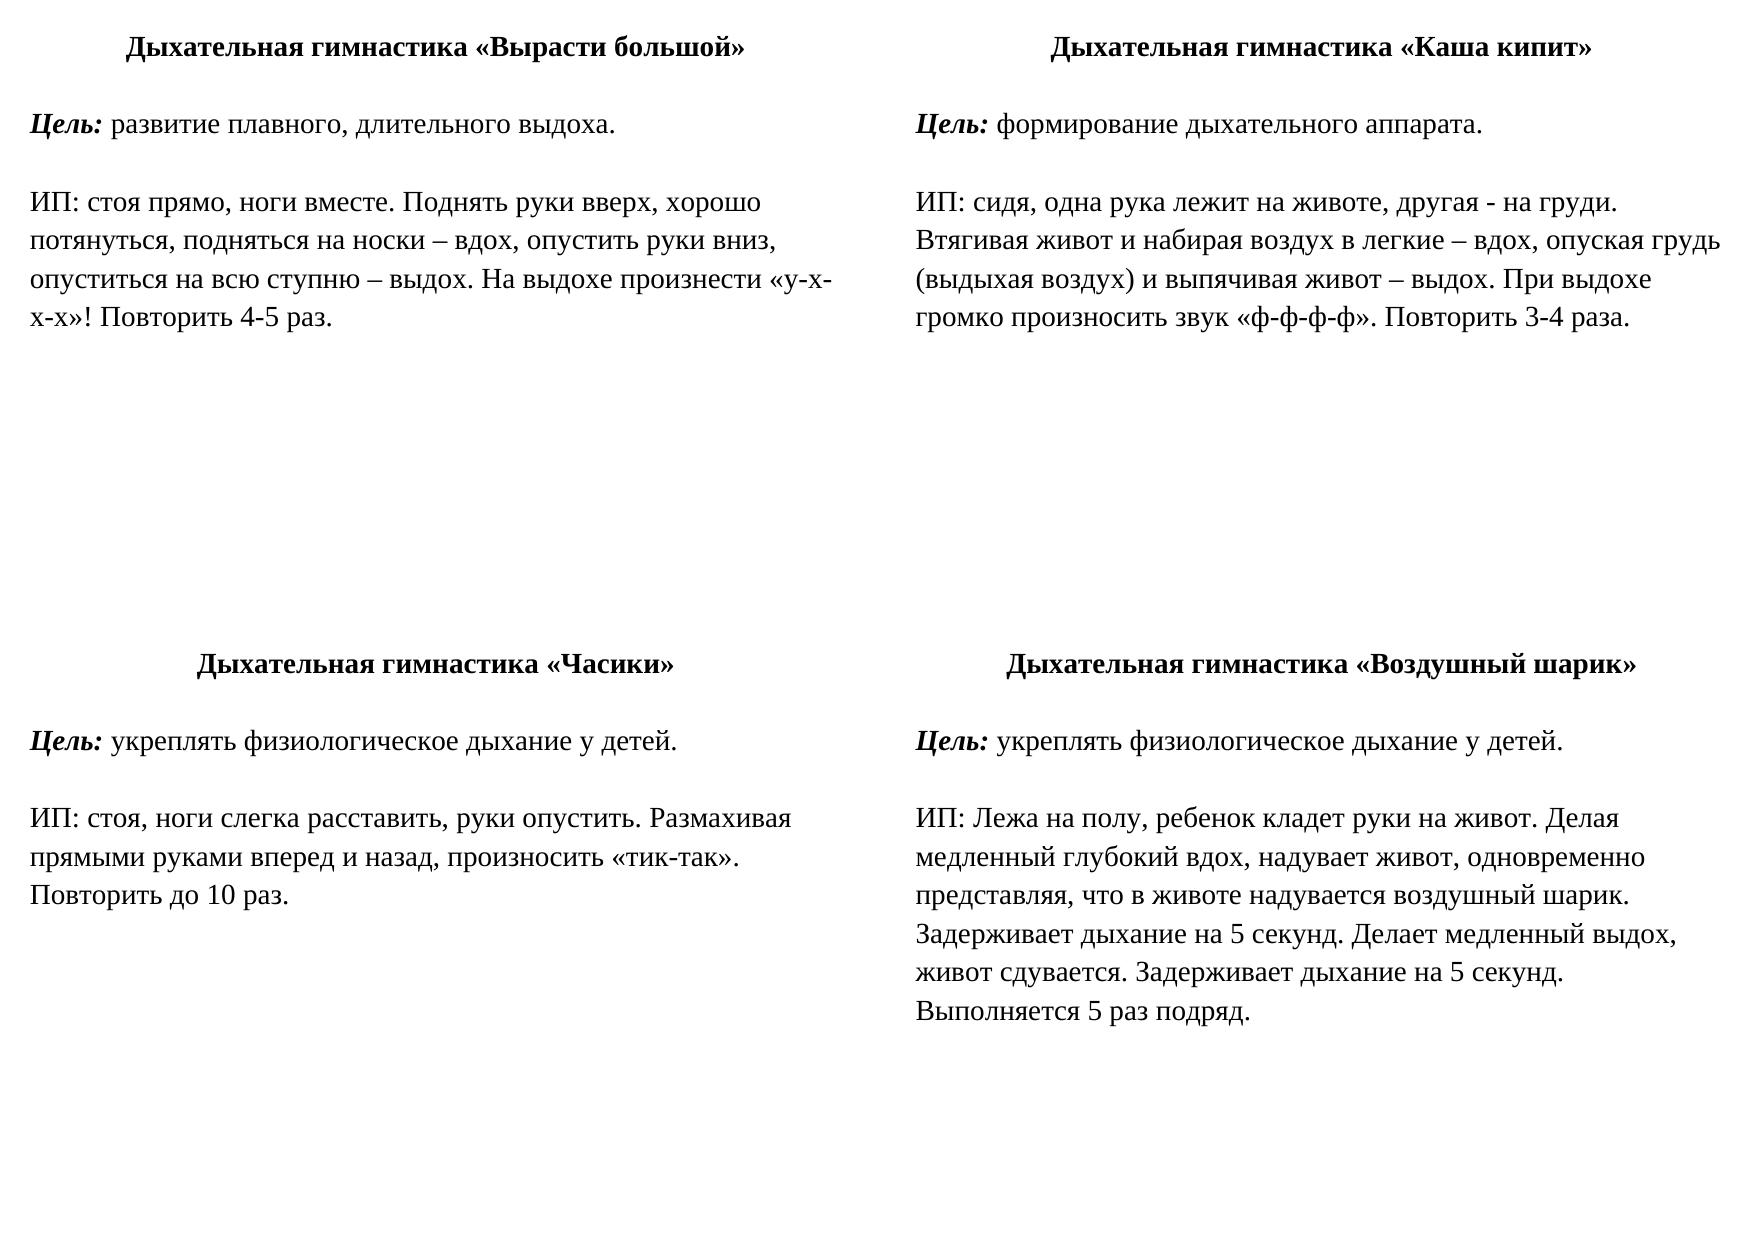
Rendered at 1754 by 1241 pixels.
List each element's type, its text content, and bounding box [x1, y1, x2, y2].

text Цель: развитие плавного, длительного выдоха. [29, 107, 842, 140]
text Цель: формирование дыхательного аппарата. [915, 107, 1728, 140]
text ИП: стоя прямо, ноги вместе. Поднять руки вверх, хорошо потянуться, подняться на носки – вдох, опустить руки вниз, опуститься на всю ступню – выдох. На выдохе произнести «у-х-х-х»! Повторить 4-5 раз. [29, 184, 842, 333]
text Дыхательная гимнастика «Каша кипит» [915, 29, 1728, 63]
text ИП: сидя, одна рука лежит на животе, другая - на груди. Втягивая живот и набирая воздух в легкие – вдох, опуская грудь (выдыхая воздух) и выпячивая живот – выдох. При выдохе громко произносить звук «ф-ф-ф-ф». Повторить 3-4 раза. [915, 184, 1728, 333]
text Дыхательная гимнастика «Воздушный шарик» [915, 646, 1728, 680]
text Дыхательная гимнастика «Вырасти большой» [29, 29, 842, 63]
text ИП: стоя, ноги слегка расставить, руки опустить. Размахивая прямыми руками вперед и назад, произносить «тик-так». Повторить до 10 раз. [29, 800, 842, 911]
text Дыхательная гимнастика «Часики» [29, 646, 842, 680]
text Цель: укреплять физиологическое дыхание у детей. [915, 723, 1728, 757]
text Цель: укреплять физиологическое дыхание у детей. [29, 723, 842, 757]
text ИП: Лежа на полу, ребенок кладет руки на живот. Делая медленный глубокий вдох, надувает живот, одновременно представляя, что в животе надувается воздушный шарик. Задерживает дыхание на 5 секунд. Делает медленный выдох, живот сдувается. Задерживает дыхание на 5 секунд. Выполняется 5 раз подряд. [915, 800, 1728, 1027]
